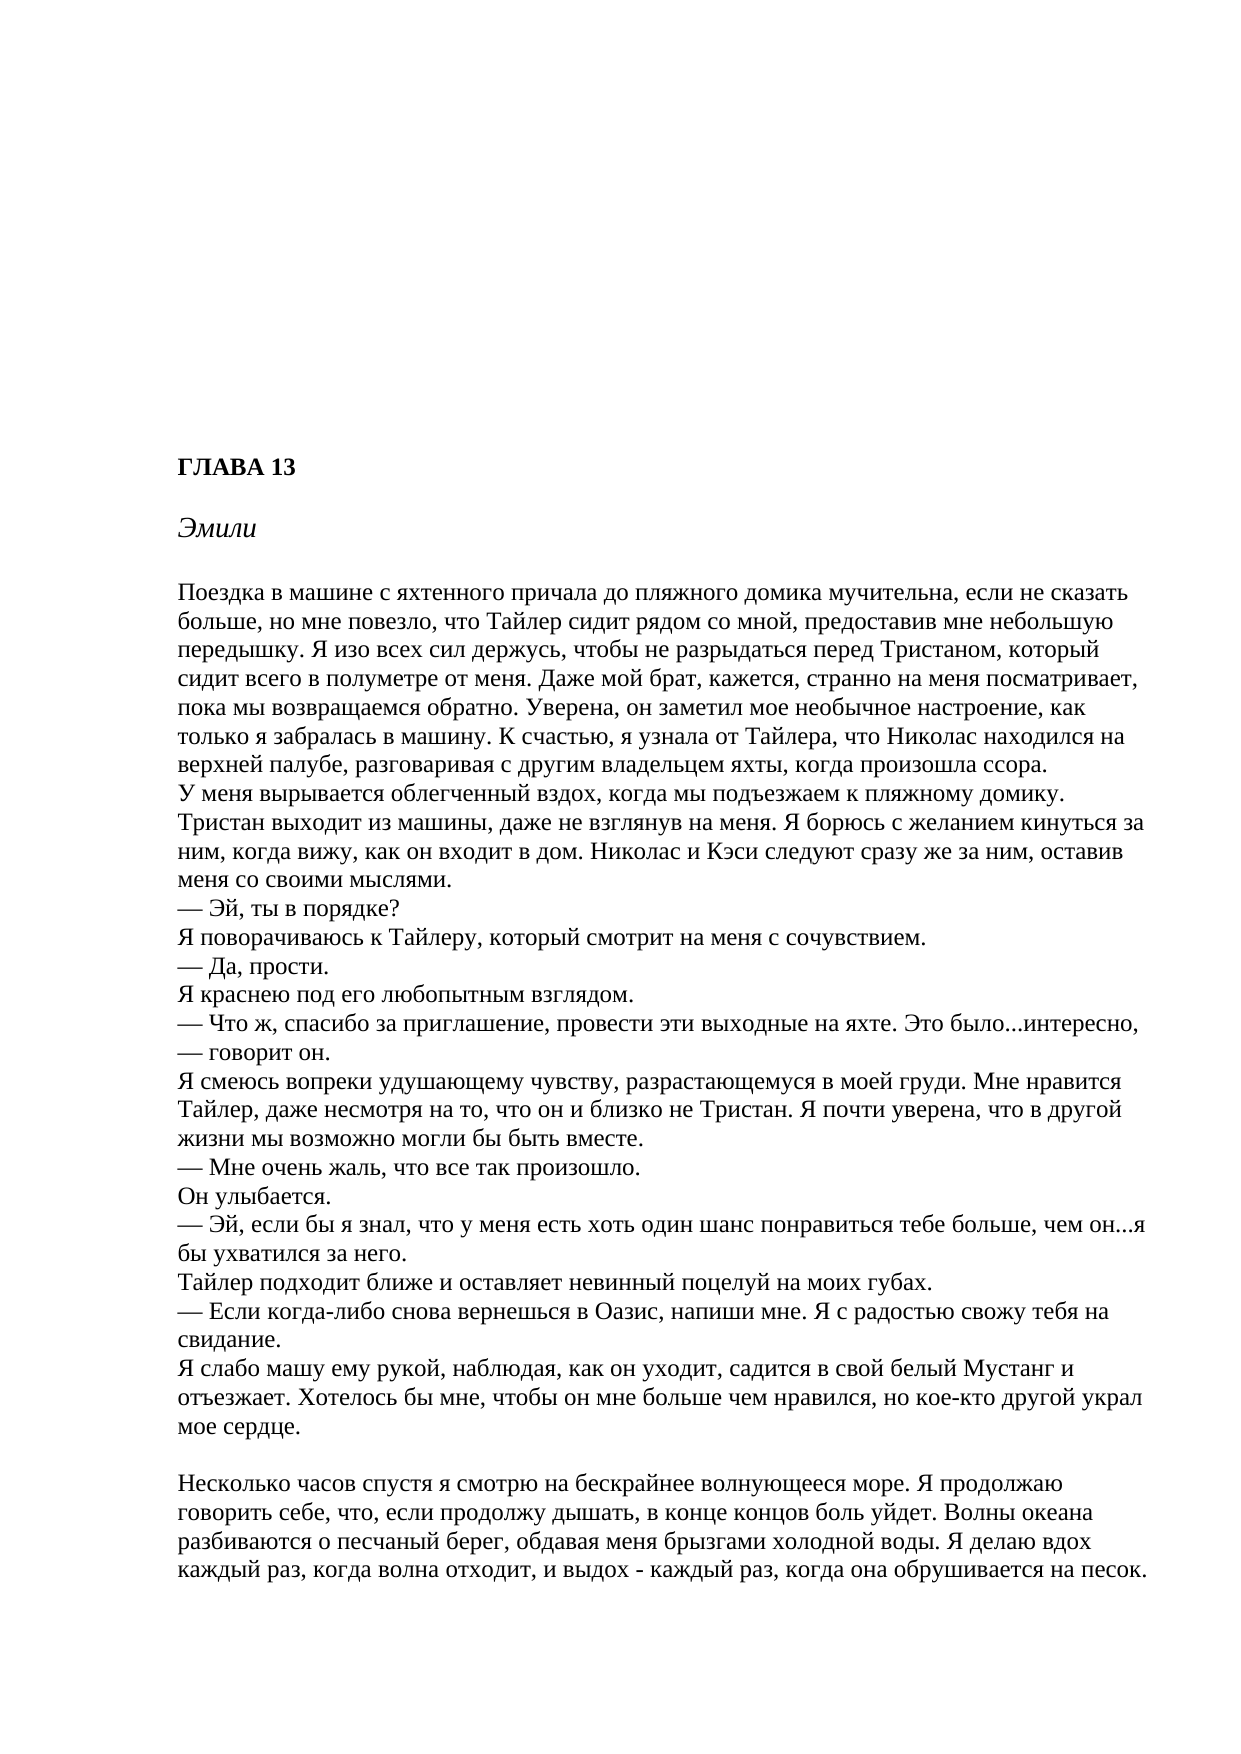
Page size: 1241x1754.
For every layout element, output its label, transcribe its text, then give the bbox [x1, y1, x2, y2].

text Я краснею под его любопытным взглядом. [177, 979, 1152, 1008]
text — Да, прости. [177, 951, 1152, 979]
text Эмили [177, 510, 1152, 543]
text У меня вырывается облегченный вздох, когда мы подъезжаем к пляжному домику. Тристан выходит из машины, даже не взглянув на меня. Я борюсь с желанием кинуться за ним, когда вижу, как он входит в дом. Николас и Кэси следуют сразу же за ним, оставив меня со своими мыслями. [177, 778, 1152, 893]
text Тайлер подходит ближе и оставляет невинный поцелуй на моих губах. [177, 1267, 1152, 1296]
text — Мне очень жаль, что все так произошло. [177, 1152, 1152, 1181]
text — Эй, если бы я знал, что у меня есть хоть один шанс понравиться тебе больше, чем он...я бы ухватился за него. [177, 1209, 1152, 1267]
text — Если когда-либо снова вернешься в Оазис, напиши мне. Я с радостью свожу тебя на свидание. [177, 1296, 1152, 1353]
text — Эй, ты в порядке? [177, 893, 1152, 922]
text Он улыбается. [177, 1181, 1152, 1209]
text Поездка в машине с яхтенного причала до пляжного домика мучительна, если не сказать больше, но мне повезло, что Тайлер сидит рядом со мной, предоставив мне небольшую передышку. Я изо всех сил держусь, чтобы не разрыдаться перед Тристаном, который сидит всего в полуметре от меня. Даже мой брат, кажется, странно на меня посматривает, пока мы возвращаемся обратно. Уверена, он заметил мое необычное настроение, как только я забралась в машину. К счастью, я узнала от Тайлера, что Николас находился на верхней палубе, разговаривая с другим владельцем яхты, когда произошла ссора. [177, 577, 1152, 778]
text Несколько часов спустя я смотрю на бескрайнее волнующееся море. Я продолжаю говорить себе, что, если продолжу дышать, в конце концов боль уйдет. Волны океана разбиваются о песчаный берег, обдавая меня брызгами холодной воды. Я делаю вдох каждый раз, когда волна отходит, и выдох - каждый раз, когда она обрушивается на песок. [177, 1468, 1152, 1583]
text — Что ж, спасибо за приглашение, провести эти выходные на яхте. Это было...интересно, — говорит он. [177, 1008, 1152, 1066]
text Я поворачиваюсь к Тайлеру, который смотрит на меня с сочувствием. [177, 922, 1152, 951]
text ГЛАВА 13 [177, 452, 1152, 481]
text Я смеюсь вопреки удушающему чувству, разрастающемуся в моей груди. Мне нравится Тайлер, даже несмотря на то, что он и близко не Тристан. Я почти уверена, что в другой жизни мы возможно могли бы быть вместе. [177, 1066, 1152, 1152]
text Я слабо машу ему рукой, наблюдая, как он уходит, садится в свой белый Мустанг и отъезжает. Хотелось бы мне, чтобы он мне больше чем нравился, но кое-кто другой украл мое сердце. [177, 1353, 1152, 1439]
